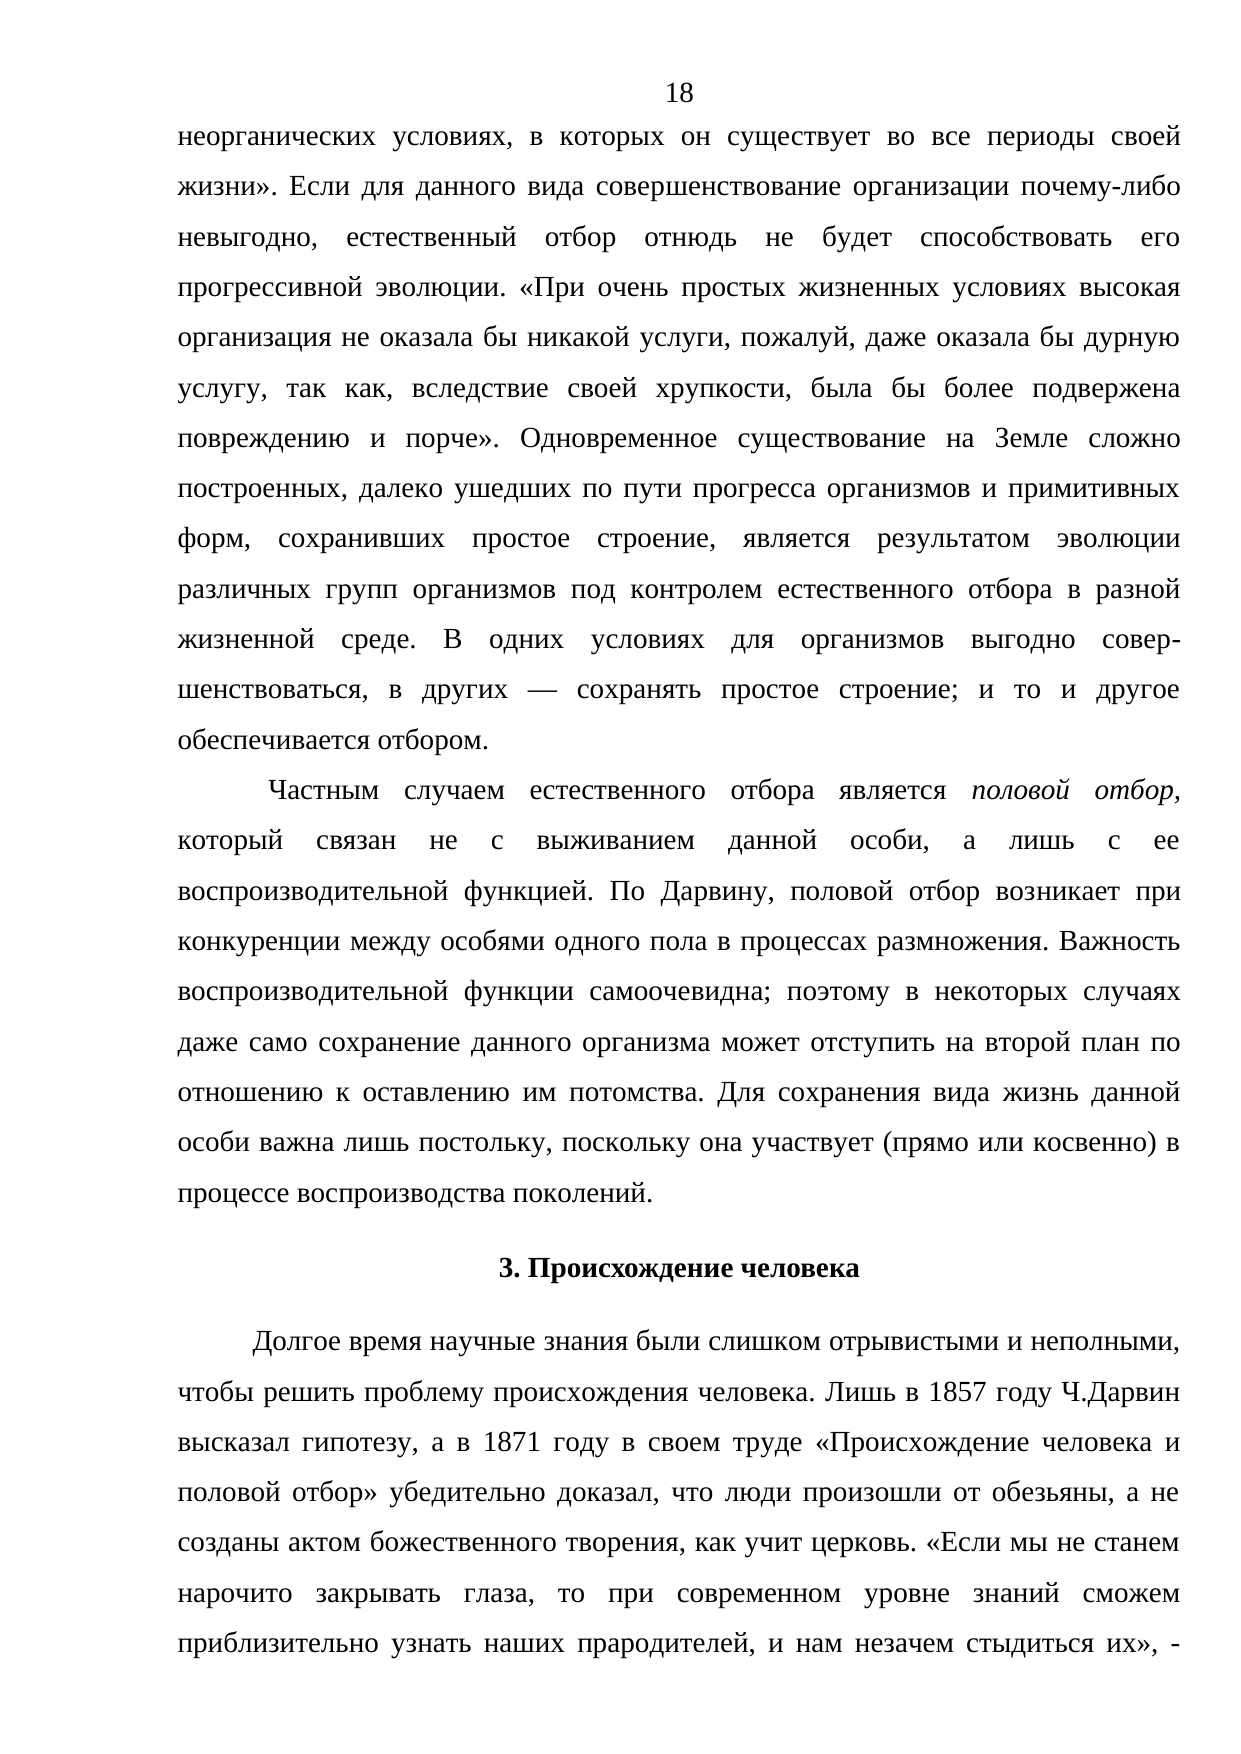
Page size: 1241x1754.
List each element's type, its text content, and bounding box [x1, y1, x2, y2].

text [177, 1323, 1181, 1659]
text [177, 118, 1181, 755]
text Частным случаем естественного отбора является половой отбор, который связан не с выживанием данной особи, а лишь с ее воспроизводительной функцией. По Дарвину, половой отбор возникает при конкуренции между особями одного пола в процессах размножения. Важность воспроизводительной функции самоочевидна; поэтому в некоторых случаях даже само сохранение данного организма может отступить на второй план по отношению к оставлению им потомства. Для сохранения вида жизнь данной особи важна лишь постольку, поскольку она участвует (прямо или косвенно) в процессе воспроизводства поколений. [177, 772, 1181, 1208]
subtitle 3. Происхождение человека [177, 1250, 1181, 1283]
